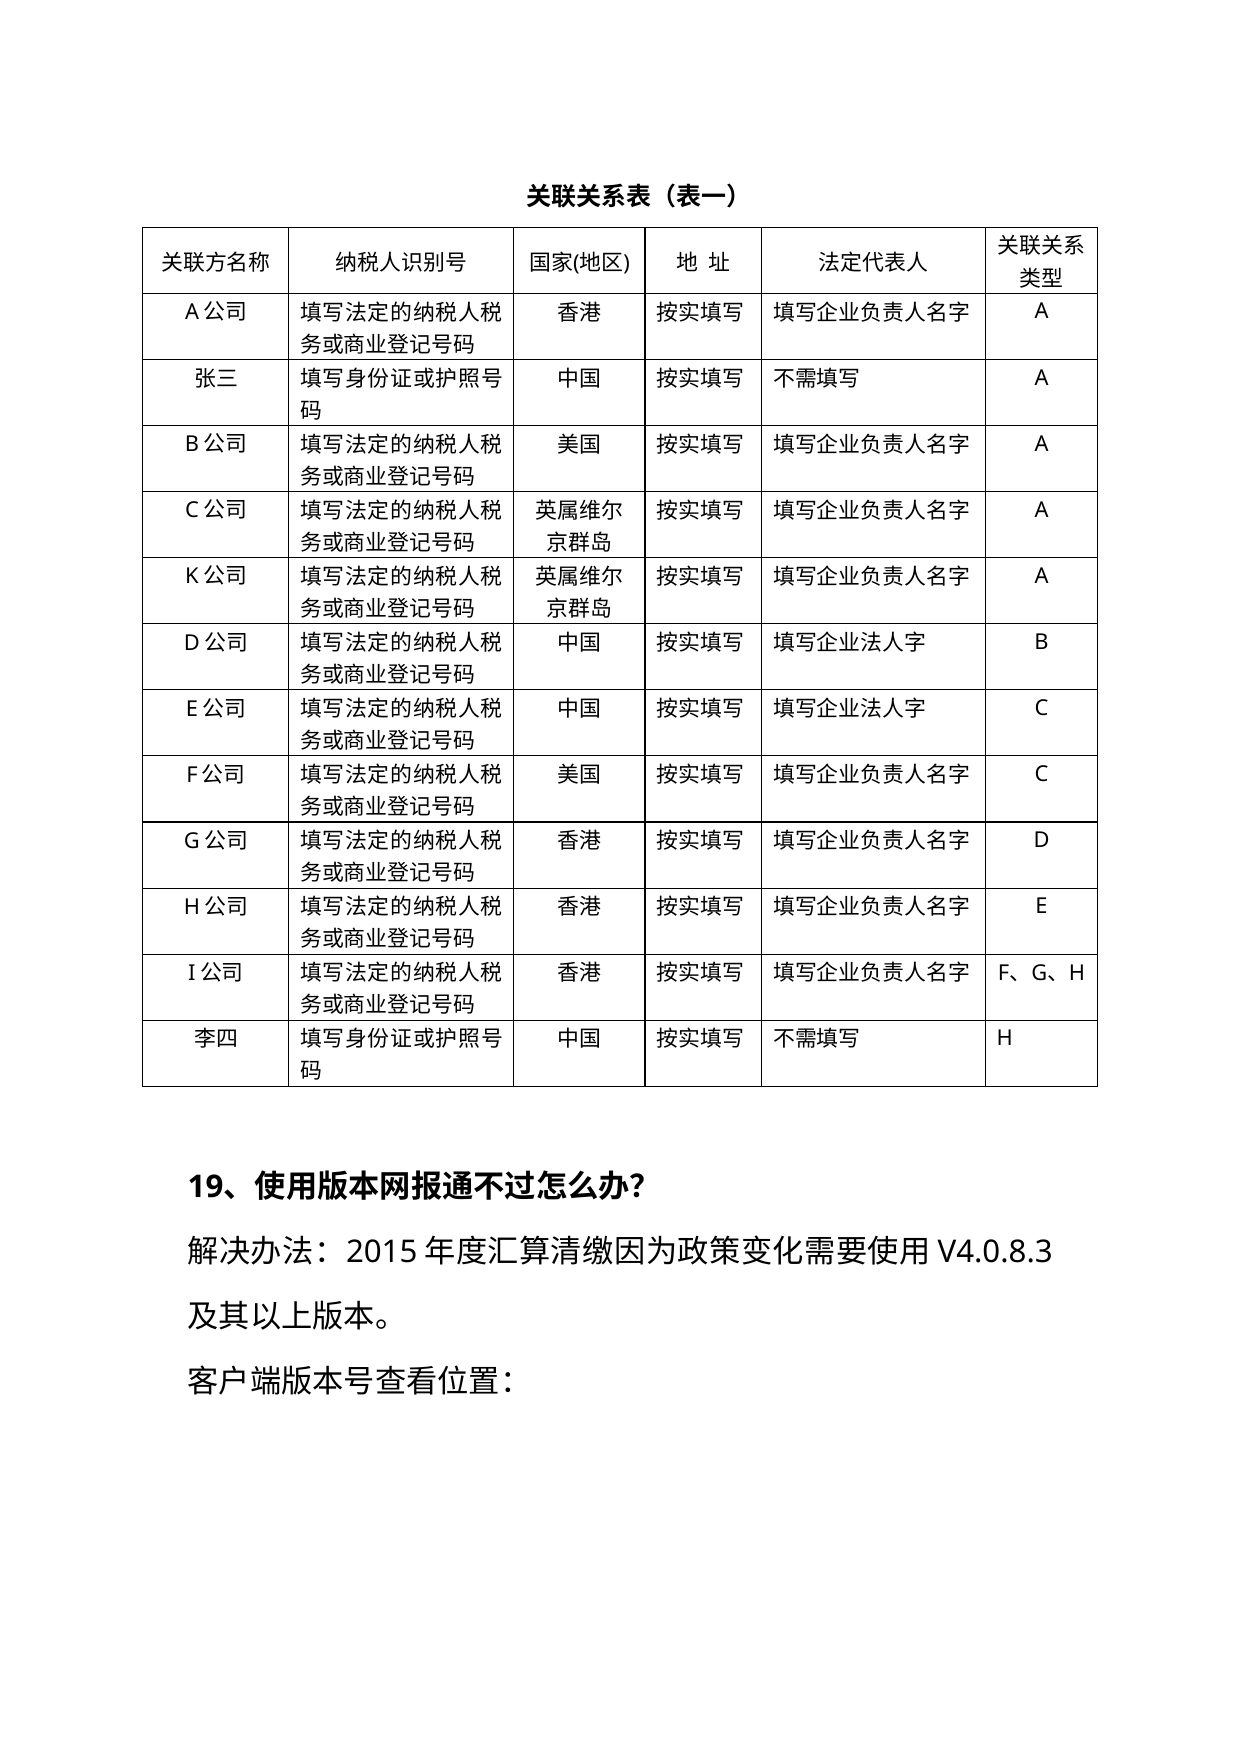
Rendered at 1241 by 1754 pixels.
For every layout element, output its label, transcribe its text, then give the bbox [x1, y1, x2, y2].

table_header 地 址 [646, 228, 761, 293]
table_cell 按实填写 [646, 558, 761, 623]
table_cell 填写法定的纳税人税务或商业登记号码 [289, 294, 513, 359]
table_cell 填写法定的纳税人税务或商业登记号码 [289, 756, 513, 821]
table_cell 香港 [514, 955, 644, 1019]
table_cell 按实填写 [646, 889, 761, 953]
table_cell 填写法定的纳税人税务或商业登记号码 [289, 955, 513, 1019]
table_cell C [986, 756, 1097, 821]
table_cell 按实填写 [646, 492, 761, 557]
table_cell 填写企业法人字 [762, 690, 985, 755]
table_cell 按实填写 [646, 360, 761, 425]
table_cell A [986, 426, 1097, 491]
text 关联关系表（表一） [187, 162, 1053, 227]
table_cell A公司 [143, 294, 288, 359]
table_cell 英属维尔京群岛 [514, 492, 644, 557]
table_cell 按实填写 [646, 955, 761, 1019]
table_cell C公司 [143, 492, 288, 557]
table_cell H [986, 1021, 1097, 1086]
table_cell 填写身份证或护照号码 [289, 360, 513, 425]
table_cell B [986, 624, 1097, 689]
table_cell 填写身份证或护照号码 [289, 1021, 513, 1086]
table_cell 按实填写 [646, 823, 761, 887]
table_cell 李四 [143, 1021, 288, 1086]
table_cell G公司 [143, 823, 288, 887]
table_cell E公司 [143, 690, 288, 755]
table_header 关联关系类型 [986, 228, 1097, 293]
table_cell C [986, 690, 1097, 755]
table_cell 填写企业负责人名字 [762, 492, 985, 557]
table_cell F、G、H [986, 955, 1097, 1019]
text 客户端版本号查看位置： [187, 1347, 1053, 1412]
table_cell A [986, 558, 1097, 623]
table_cell 美国 [514, 426, 644, 491]
table_cell 填写法定的纳税人税务或商业登记号码 [289, 426, 513, 491]
table_cell 填写企业负责人名字 [762, 558, 985, 623]
table_cell 填写法定的纳税人税务或商业登记号码 [289, 624, 513, 689]
table_header 关联方名称 [143, 228, 288, 293]
table_cell 按实填写 [646, 624, 761, 689]
table_cell 中国 [514, 690, 644, 755]
table_cell D [986, 823, 1097, 887]
table_cell 香港 [514, 294, 644, 359]
table_cell 填写法定的纳税人税务或商业登记号码 [289, 690, 513, 755]
table_cell 中国 [514, 1021, 644, 1086]
table_cell 香港 [514, 823, 644, 887]
table_header 纳税人识别号 [289, 228, 513, 293]
table_cell 填写法定的纳税人税务或商业登记号码 [289, 823, 513, 887]
table_cell 按实填写 [646, 294, 761, 359]
text 19、使用版本网报通不过怎么办？ [187, 1152, 1053, 1217]
table_header 法定代表人 [762, 228, 985, 293]
table_cell 香港 [514, 889, 644, 953]
table_cell A [986, 360, 1097, 425]
table_cell 按实填写 [646, 756, 761, 821]
table_cell 按实填写 [646, 1021, 761, 1086]
table_cell 按实填写 [646, 426, 761, 491]
table_cell 按实填写 [646, 690, 761, 755]
table_cell 不需填写 [762, 1021, 985, 1086]
table_cell 美国 [514, 756, 644, 821]
table_cell 填写企业法人字 [762, 624, 985, 689]
table_cell 填写法定的纳税人税务或商业登记号码 [289, 558, 513, 623]
table_cell 填写企业负责人名字 [762, 955, 985, 1019]
table_cell A [986, 492, 1097, 557]
table_cell K公司 [143, 558, 288, 623]
table_cell 中国 [514, 624, 644, 689]
table_cell 英属维尔京群岛 [514, 558, 644, 623]
table_cell H公司 [143, 889, 288, 953]
table_cell D公司 [143, 624, 288, 689]
table_cell 填写法定的纳税人税务或商业登记号码 [289, 492, 513, 557]
table_cell 不需填写 [762, 360, 985, 425]
table_cell A [986, 294, 1097, 359]
table_cell 填写企业负责人名字 [762, 889, 985, 953]
text 解决办法：2015年度汇算清缴因为政策变化需要使用V.3及其以上版本。 [187, 1217, 1053, 1347]
table_cell 填写企业负责人名字 [762, 426, 985, 491]
table_cell 张三 [143, 360, 288, 425]
table_cell 中国 [514, 360, 644, 425]
table_cell 填写企业负责人名字 [762, 756, 985, 821]
table_cell F公司 [143, 756, 288, 821]
table_cell E [986, 889, 1097, 953]
table_cell B公司 [143, 426, 288, 491]
table_cell 填写企业负责人名字 [762, 294, 985, 359]
table_cell I公司 [143, 955, 288, 1019]
table_cell 填写法定的纳税人税务或商业登记号码 [289, 889, 513, 953]
table_header 国家(地区) [514, 228, 644, 293]
table_cell 填写企业负责人名字 [762, 823, 985, 887]
